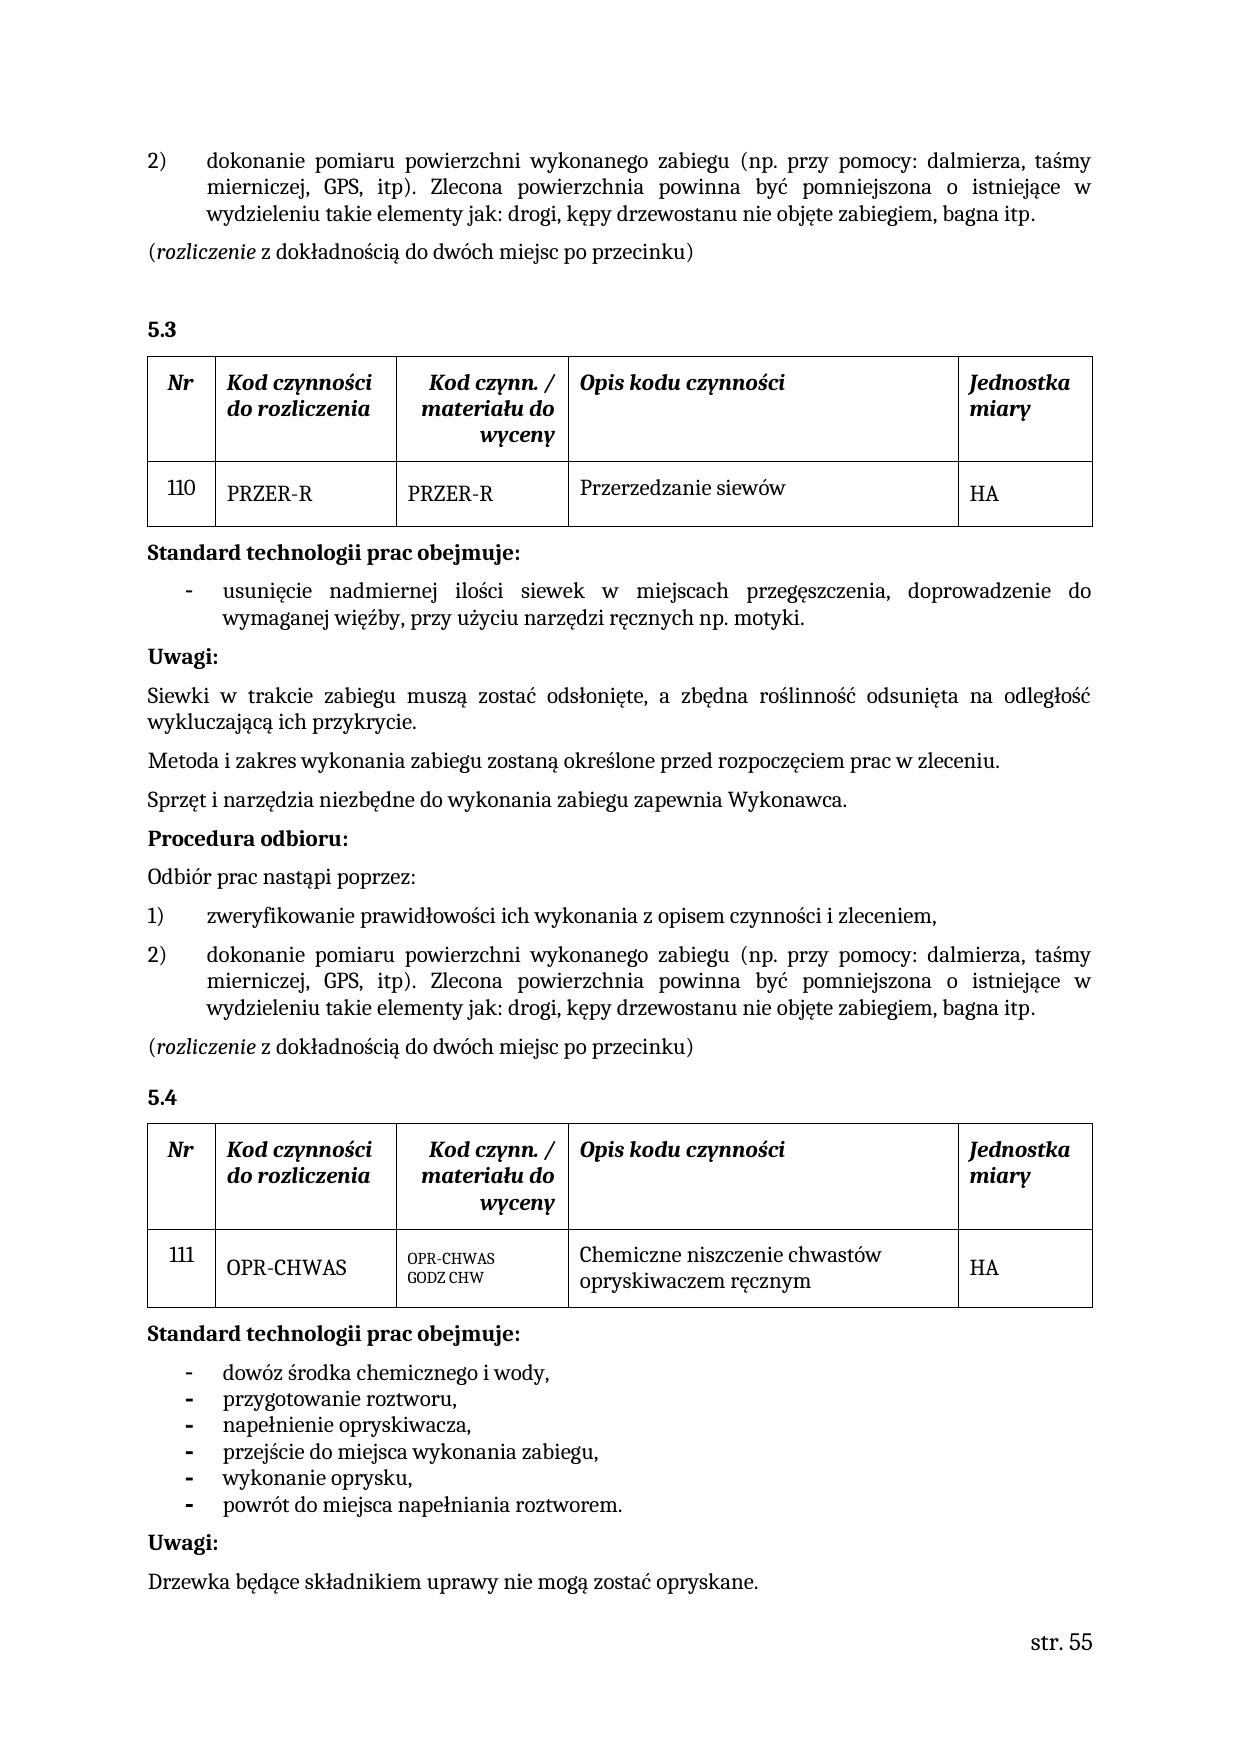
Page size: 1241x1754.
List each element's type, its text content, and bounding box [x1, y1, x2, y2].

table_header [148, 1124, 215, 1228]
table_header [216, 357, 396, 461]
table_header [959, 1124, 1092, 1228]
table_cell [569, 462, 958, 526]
list usunięcie nadmiernej ilości siewek w miejscach przegęszczenia, doprowadzenie do wymaganej więźby, przy użyciu narzędzi ręcznych np. motyki. [185, 578, 1093, 631]
text Uwagi: [148, 1530, 1093, 1557]
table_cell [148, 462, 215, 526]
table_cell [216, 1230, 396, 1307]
list przygotowanie roztworu, [185, 1386, 1093, 1412]
list napełnienie opryskiwacza, [185, 1412, 1093, 1439]
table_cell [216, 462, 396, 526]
text 1) zweryfikowanie prawidłowości ich wykonania z opisem czynności i zleceniem, [148, 903, 1093, 929]
list przejście do miejsca wykonania zabiegu, [185, 1439, 1093, 1465]
text (rozliczenie z dokładnością do dwóch miejsc po przecinku) [148, 1033, 1093, 1060]
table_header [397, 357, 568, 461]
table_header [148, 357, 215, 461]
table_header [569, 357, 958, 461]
text Drzewka będące składnikiem uprawy nie mogą zostać opryskane. [148, 1569, 1093, 1595]
text Procedura odbioru: [148, 825, 1093, 852]
text 2) dokonanie pomiaru powierzchni wykonanego zabiegu (np. przy pomocy: dalmierza, taśmy mierniczej, GPS, itp). Zlecona powierzchnia powinna być pomniejszona o istniejące w wydzieleniu takie elementy jak: drogi, kępy drzewostanu nie objęte zabiegiem, bagna itp. [148, 148, 1093, 227]
list dowóz środka chemicznego i wody, [185, 1359, 1093, 1386]
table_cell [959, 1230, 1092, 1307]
text Standard technologii prac obejmuje: [148, 539, 1093, 566]
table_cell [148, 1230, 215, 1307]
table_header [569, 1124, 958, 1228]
text 5.3 [148, 317, 1093, 343]
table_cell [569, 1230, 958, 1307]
text (rozliczenie z dokładnością do dwóch miejsc po przecinku) [148, 239, 1093, 266]
text Standard technologii prac obejmuje: [148, 1321, 1093, 1347]
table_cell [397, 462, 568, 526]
list wykonanie oprysku, [185, 1465, 1093, 1491]
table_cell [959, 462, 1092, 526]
text Metoda i zakres wykonania zabiegu zostaną określone przed rozpoczęciem prac w zleceniu. [148, 748, 1093, 774]
text Siewki w trakcie zabiegu muszą zostać odsłonięte, a zbędna roślinność odsunięta na odległość wykluczającą ich przykrycie. [148, 682, 1093, 735]
list powrót do miejsca napełniania roztworem. [185, 1491, 1093, 1518]
text Sprzęt i narzędzia niezbędne do wykonania zabiegu zapewnia Wykonawca. [148, 786, 1093, 813]
text Uwagi: [148, 643, 1093, 670]
text 5.4 [148, 1084, 1093, 1111]
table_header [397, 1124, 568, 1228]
text Odbiór prac nastąpi poprzez: [148, 864, 1093, 891]
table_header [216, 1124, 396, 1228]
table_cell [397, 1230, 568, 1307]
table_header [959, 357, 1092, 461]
text 2) dokonanie pomiaru powierzchni wykonanego zabiegu (np. przy pomocy: dalmierza, taśmy mierniczej, GPS, itp). Zlecona powierzchnia powinna być pomniejszona o istniejące w wydzieleniu takie elementy jak: drogi, kępy drzewostanu nie objęte zabiegiem, bagna itp. [148, 942, 1093, 1021]
